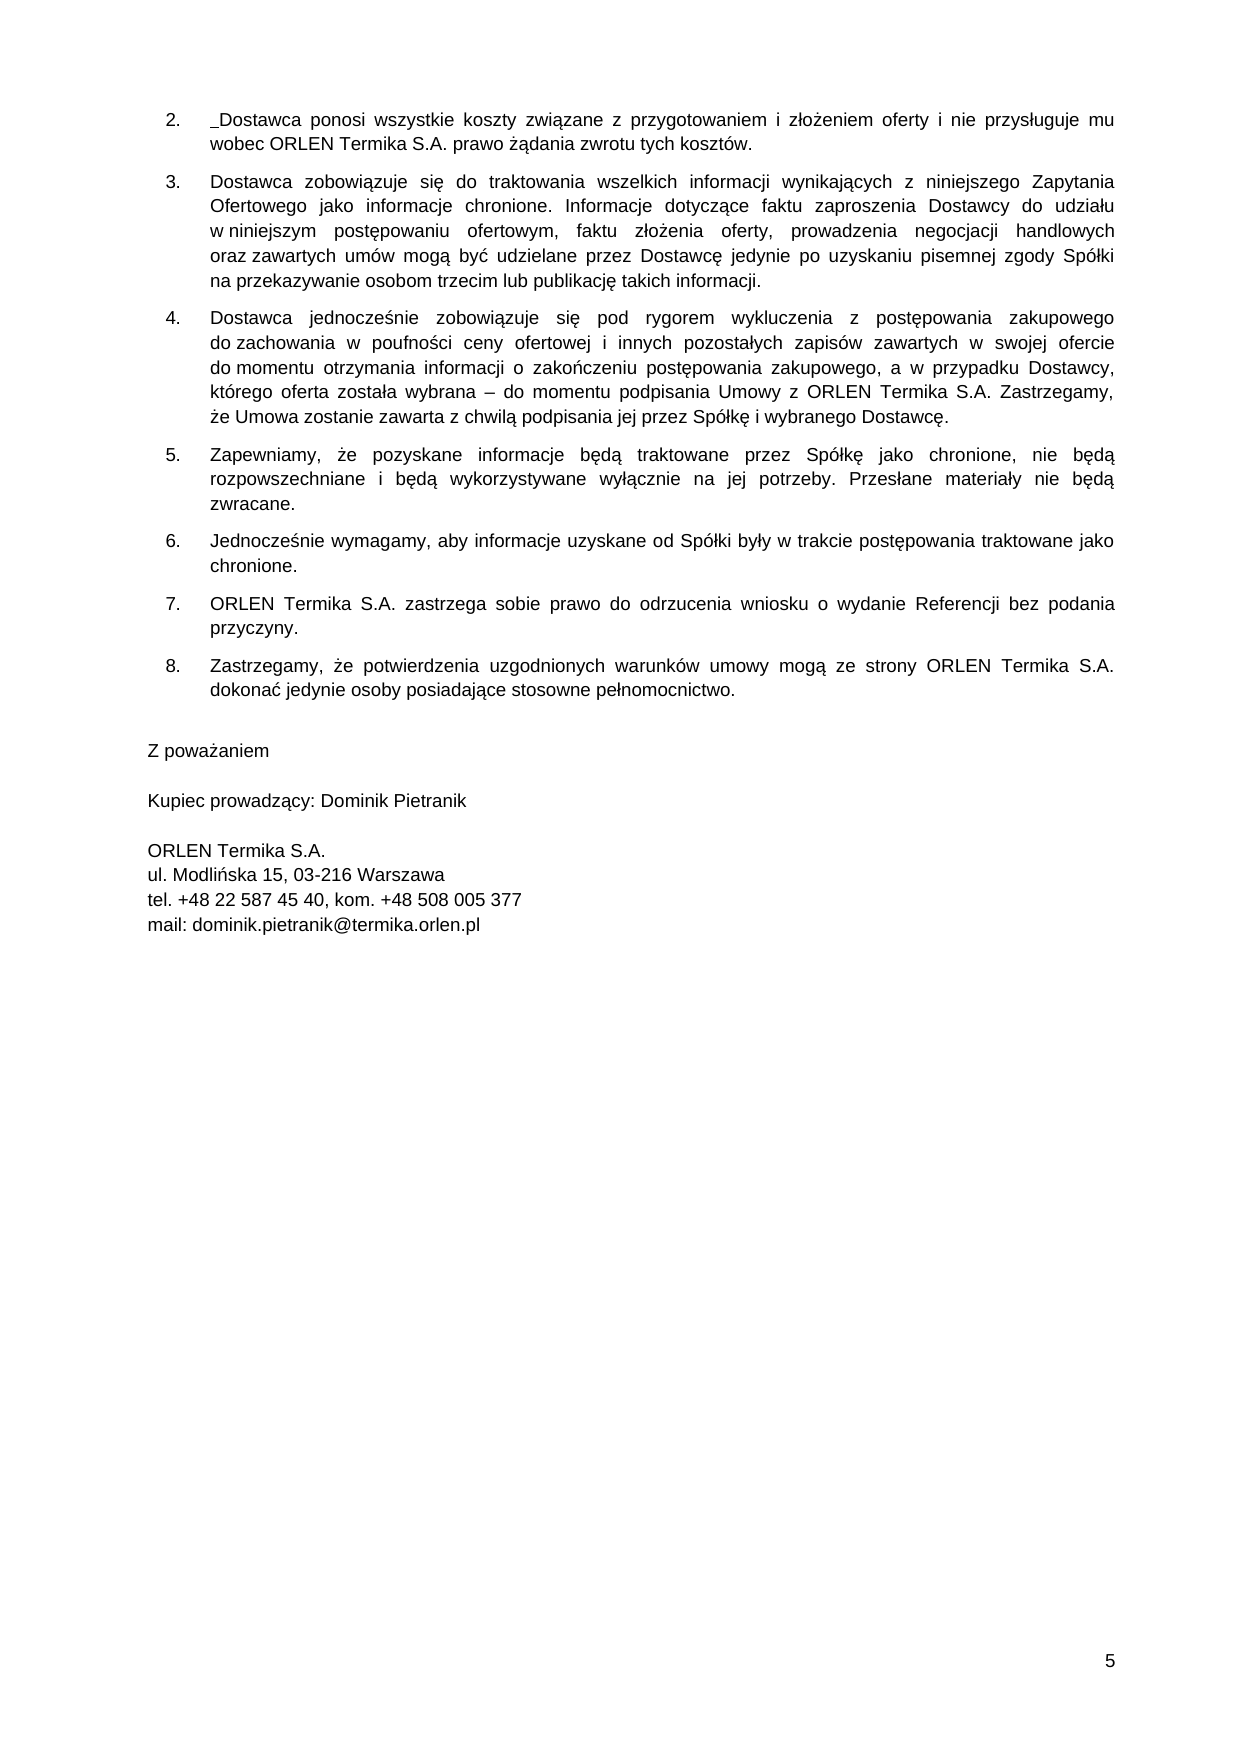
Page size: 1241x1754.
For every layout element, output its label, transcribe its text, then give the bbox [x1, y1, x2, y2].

list Dostawca zobowiązuje się do traktowania wszelkich informacji wynikających z niniejszego Zapytania Ofertowego jako informacje chronione. Informacje dotyczące faktu zaproszenia Dostawcy do udziału w niniejszym postępowaniu ofertowym, faktu złożenia oferty, prowadzenia negocjacji handlowych oraz zawartych umów mogą być udzielane przez Dostawcę jedynie po uzyskaniu pisemnej zgody Spółki na przekazywanie osobom trzecim lub publikację takich informacji. [165, 170, 1115, 291]
list ORLEN Termika S.A. zastrzega sobie prawo do odrzucenia wniosku o wydanie Referencji bez podania przyczyny. [165, 592, 1115, 639]
text tel. +48 22 587 45 40, kom. +48 508 005 377 [147, 889, 1115, 911]
text mail: dominik.pietranik@termika.orlen.pl [147, 914, 1115, 935]
list Dostawca jednocześnie zobowiązuje się pod rygorem wykluczenia z postępowania zakupowego do zachowania w poufności ceny ofertowej i innych pozostałych zapisów zawartych w swojej ofercie do momentu otrzymania informacji o zakończeniu postępowania zakupowego, a w przypadku Dostawcy, którego oferta została wybrana – do momentu podpisania Umowy z ORLEN Termika S.A. Zastrzegamy, że Umowa zostanie zawarta z chwilą podpisania jej przez Spółkę i wybranego Dostawcę. [165, 307, 1115, 428]
text ul. Modlińska 15, 03-216 Warszawa [147, 864, 1115, 886]
text Z poważaniem [147, 740, 1115, 762]
list Jednocześnie wymagamy, aby informacje uzyskane od Spółki były w trakcie postępowania traktowane jako chronione. [165, 530, 1115, 577]
list Zapewniamy, że pozyskane informacje będą traktowane przez Spółkę jako chronione, nie będą rozpowszechniane i będą wykorzystywane wyłącznie na jej potrzeby. Przesłane materiały nie będą zwracane. [165, 443, 1115, 514]
list Zastrzegamy, że potwierdzenia uzgodnionych warunków umowy mogą ze strony ORLEN Termika S.A. dokonać jedynie osoby posiadające stosowne pełnomocnictwo. [165, 654, 1115, 701]
text Kupiec prowadzący: Dominik Pietranik [147, 790, 1115, 811]
text ORLEN Termika S.A. [147, 839, 1115, 861]
list Dostawca ponosi wszystkie koszty związane z przygotowaniem i złożeniem oferty i nie przysługuje mu wobec ORLEN Termika S.A. prawo żądania zwrotu tych kosztów. [165, 108, 1115, 155]
